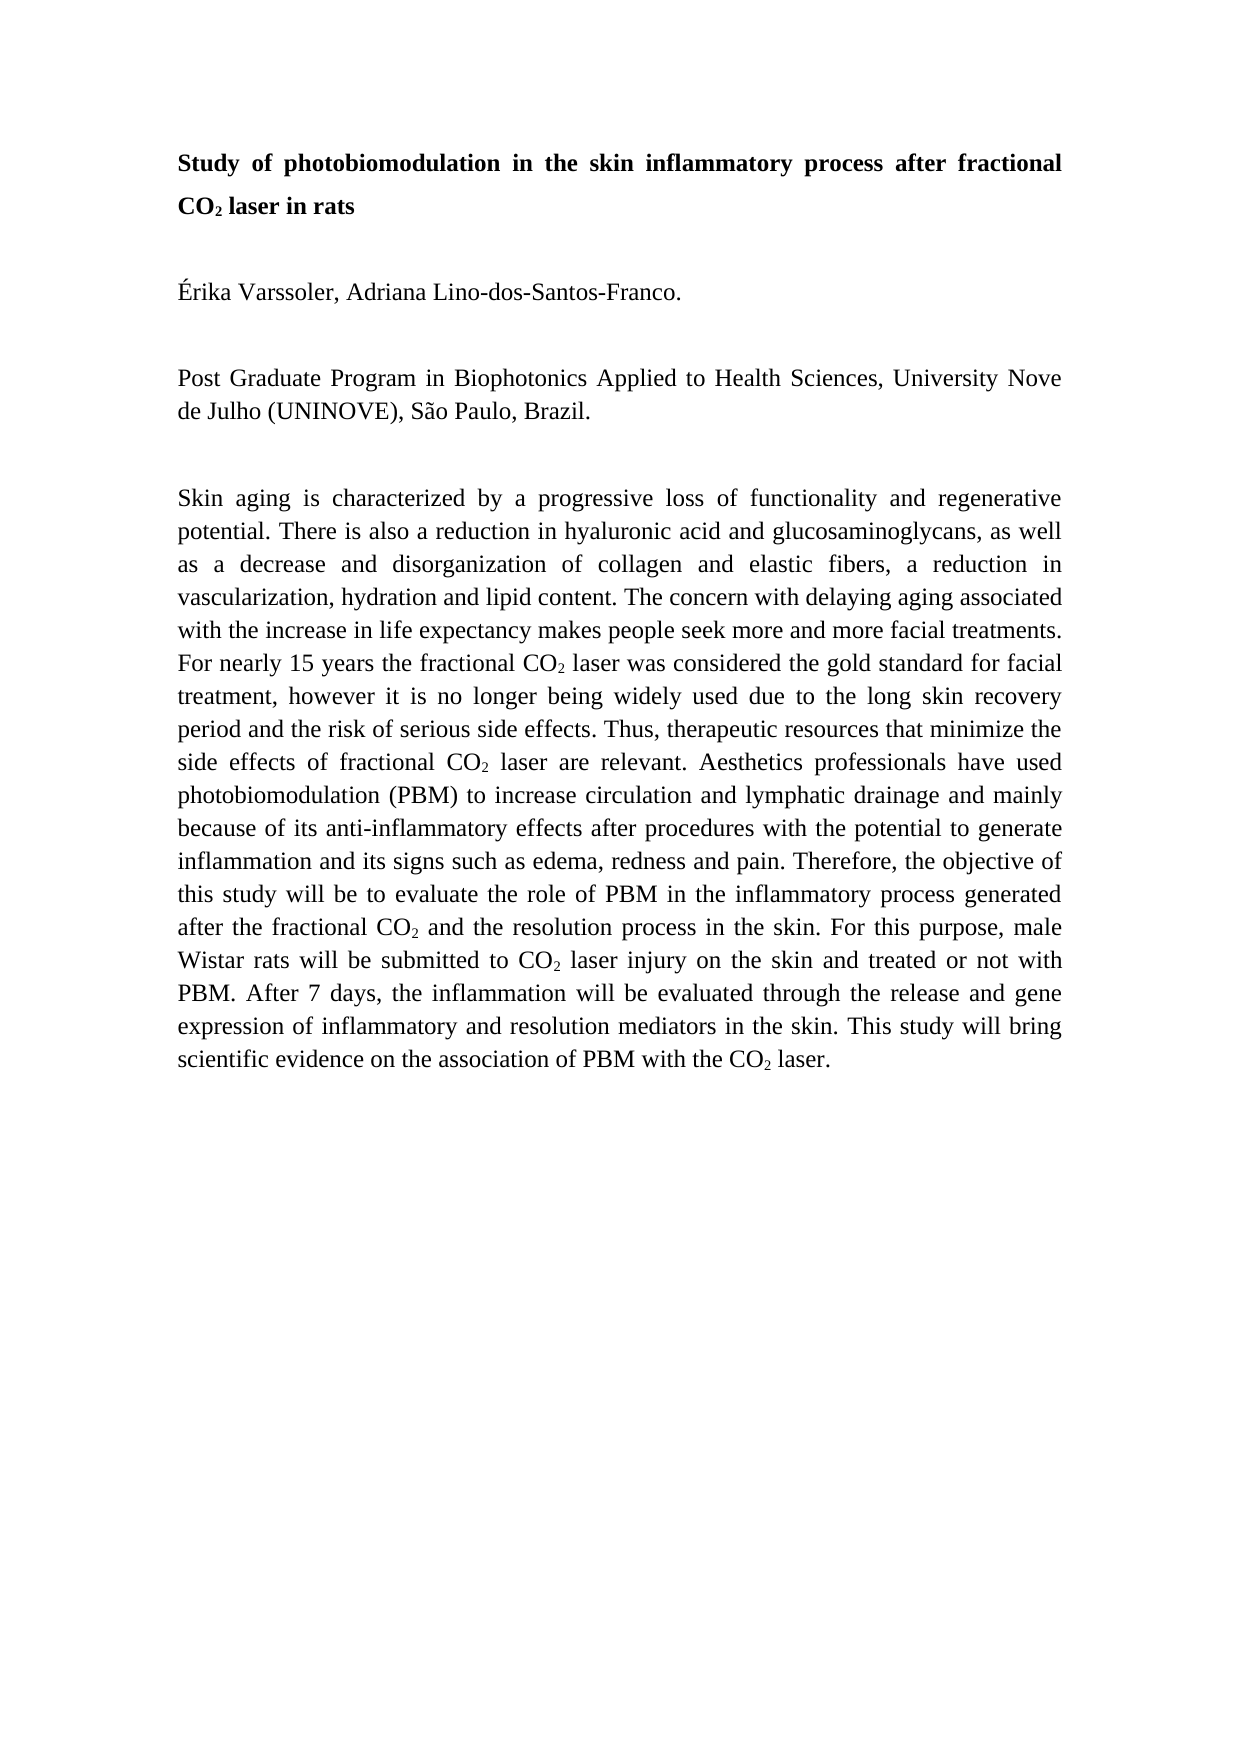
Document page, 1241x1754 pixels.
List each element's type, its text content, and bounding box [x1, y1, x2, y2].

text Érika Varssoler, Adriana Lino-dos-Santos-Franco. [177, 277, 1063, 306]
text Post Graduate Program in Biophotonics Applied to Health Sciences, University Nove de Julho (UNINOVE), São Paulo, Brazil. [177, 363, 1063, 425]
text Study of photobiomodulation in the skin inflammatory process after fractional CO2 laser in rats [177, 148, 1063, 219]
text Skin aging is characterized by a progressive loss of functionality and regenerative potential. There is also a reduction in hyaluronic acid and glucosaminoglycans, as well as a decrease and disorganization of collagen and elastic fibers, a reduction in vascularization, hydration and lipid content. The concern with delaying aging associated with the increase in life expectancy makes people seek more and more facial treatments. For nearly 15 years the fractional CO2 laser was considered the gold standard for facial treatment, however it is no longer being widely used due to the long skin recovery period and the risk of serious side effects. Thus, therapeutic resources that minimize the side effects of fractional CO2 laser are relevant. Aesthetics professionals have used photobiomodulation (PBM) to increase circulation and lymphatic drainage and mainly because of its anti-inflammatory effects after procedures with the potential to generate inflammation and its signs such as edema, redness and pain. Therefore, the objective of this study will be to evaluate the role of PBM in the inflammatory process generated after the fractional CO2 and the resolution process in the skin. For this purpose, male Wistar rats will be submitted to CO2 laser injury on the skin and treated or not with PBM. After 7 days, the inflammation will be evaluated through the release and gene expression of inflammatory and resolution mediators in the skin. This study will bring scientific evidence on the association of PBM with the CO2 laser. [177, 483, 1063, 1073]
